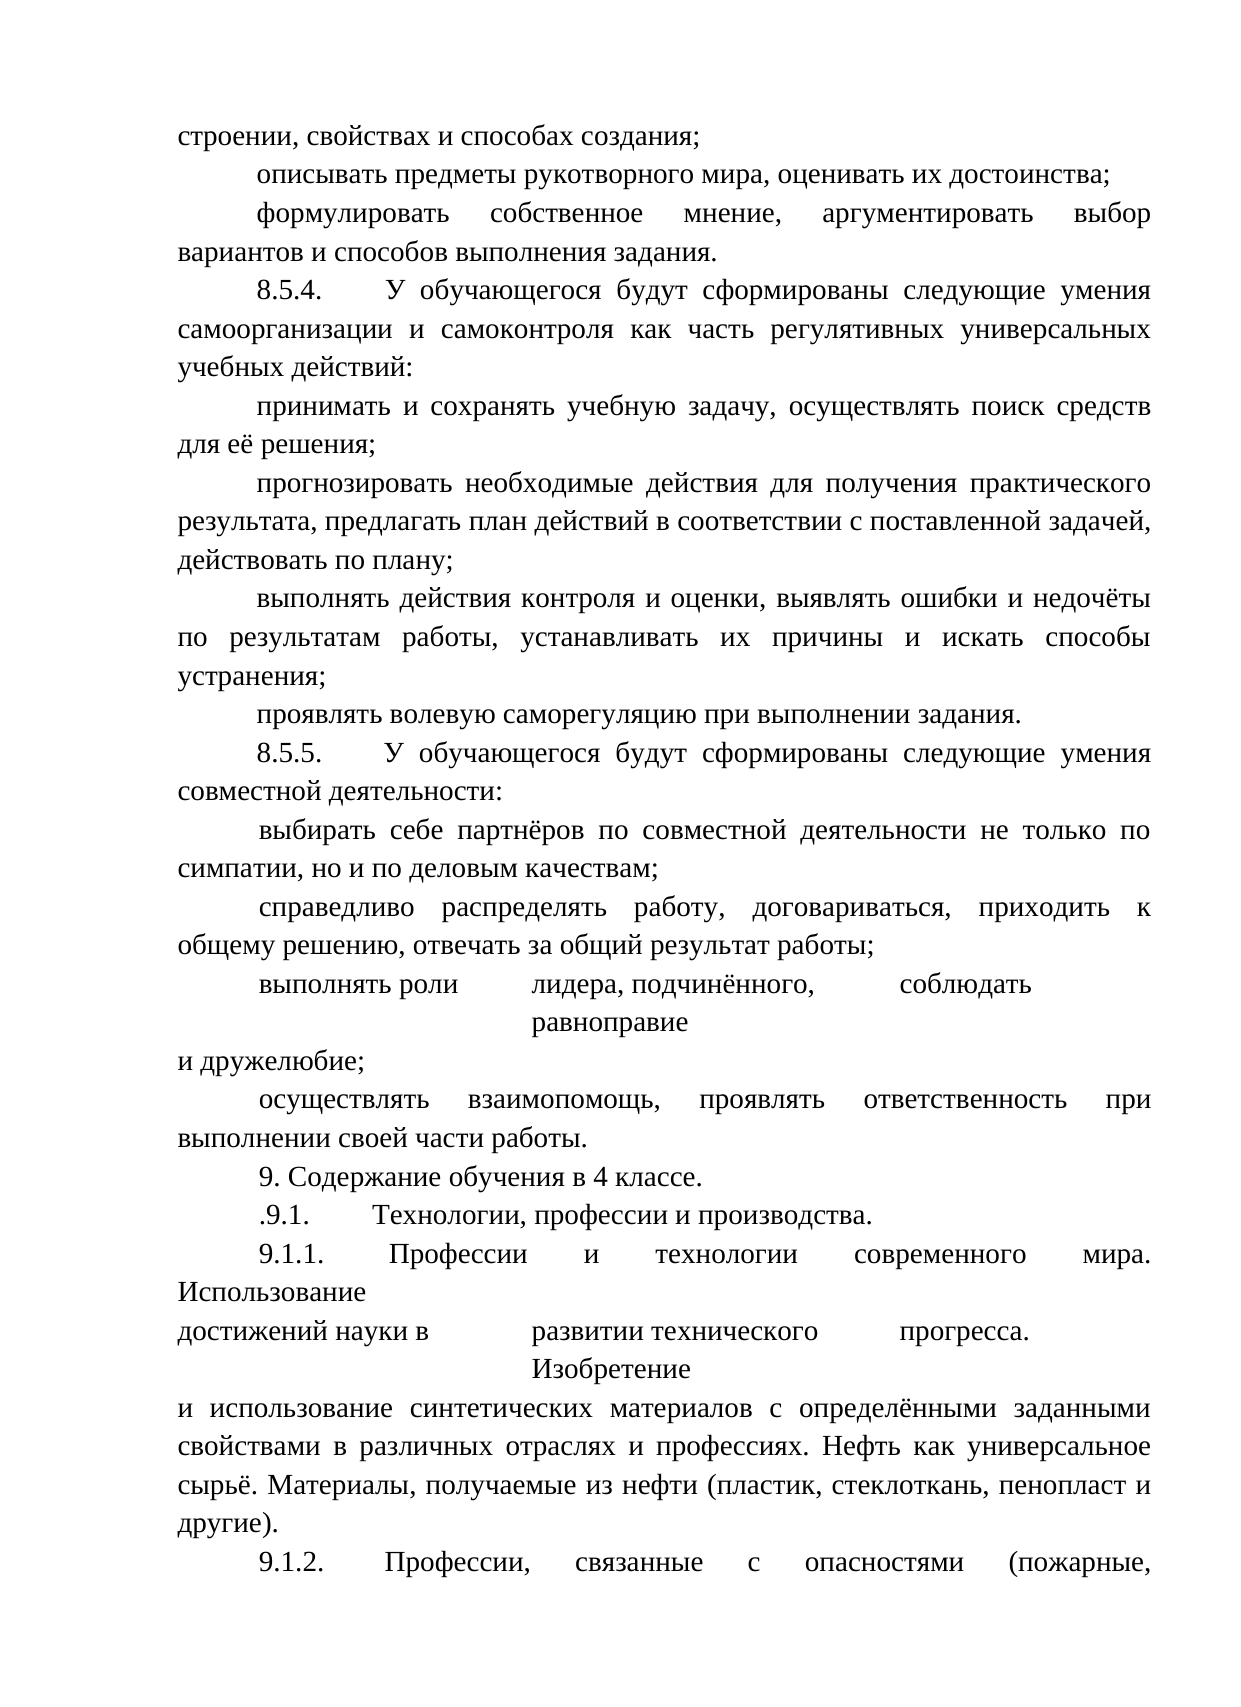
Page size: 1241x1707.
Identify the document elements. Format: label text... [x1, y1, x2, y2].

text и использование синтетических материалов с определёнными заданными свойствами в различных отраслях и профессиях. Нефть как универсальное сырьё. Материалы, получаемые из нефти (пластик, стеклоткань, пенопласт и другие). [177, 1390, 1152, 1539]
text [177, 118, 1152, 152]
text формулировать собственное мнение, аргументировать выбор вариантов и способов выполнения задания. [177, 195, 1152, 267]
list У обучающегося будут сформированы следующие умения самоорганизации и самоконтроля как часть регулятивных универсальных учебных действий: [177, 272, 1152, 383]
text и дружелюбие; [177, 1043, 1152, 1077]
text прогнозировать необходимые действия для получения практического результата, предлагать план действий в соответствии с поставленной задачей, действовать по плану; [177, 465, 1152, 576]
text справедливо распределять работу, договариваться, приходить к общему решению, отвечать за общий результат работы; [177, 889, 1152, 961]
text выполнять роли лидера, подчинённого, соблюдать равноправие [177, 966, 1152, 1038]
text 9. Содержание обучения в 4 классе. [177, 1159, 1152, 1192]
text описывать предметы рукотворного мира, оценивать их достоинства; [177, 157, 1152, 190]
list Технологии, профессии и производства. [177, 1197, 1152, 1231]
text выполнять действия контроля и оценки, выявлять ошибки и недочёты по результатам работы, устанавливать их причины и искать способы устранения; [177, 581, 1152, 691]
text принимать и сохранять учебную задачу, осуществлять поиск средств для её решения; [177, 388, 1152, 460]
text проявлять волевую саморегуляцию при выполнении задания. [177, 696, 1152, 730]
list У обучающегося будут сформированы следующие умения совместной деятельности: [177, 735, 1152, 807]
list Профессии и технологии современного мира. Использование [177, 1236, 1152, 1308]
text достижений науки в развитии технического прогресса. Изобретение [177, 1313, 1152, 1385]
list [177, 1544, 1152, 1578]
text выбирать себе партнёров по совместной деятельности не только по симпатии, но и по деловым качествам; [177, 812, 1152, 884]
text осуществлять взаимопомощь, проявлять ответственность при выполнении своей части работы. [177, 1082, 1152, 1154]
